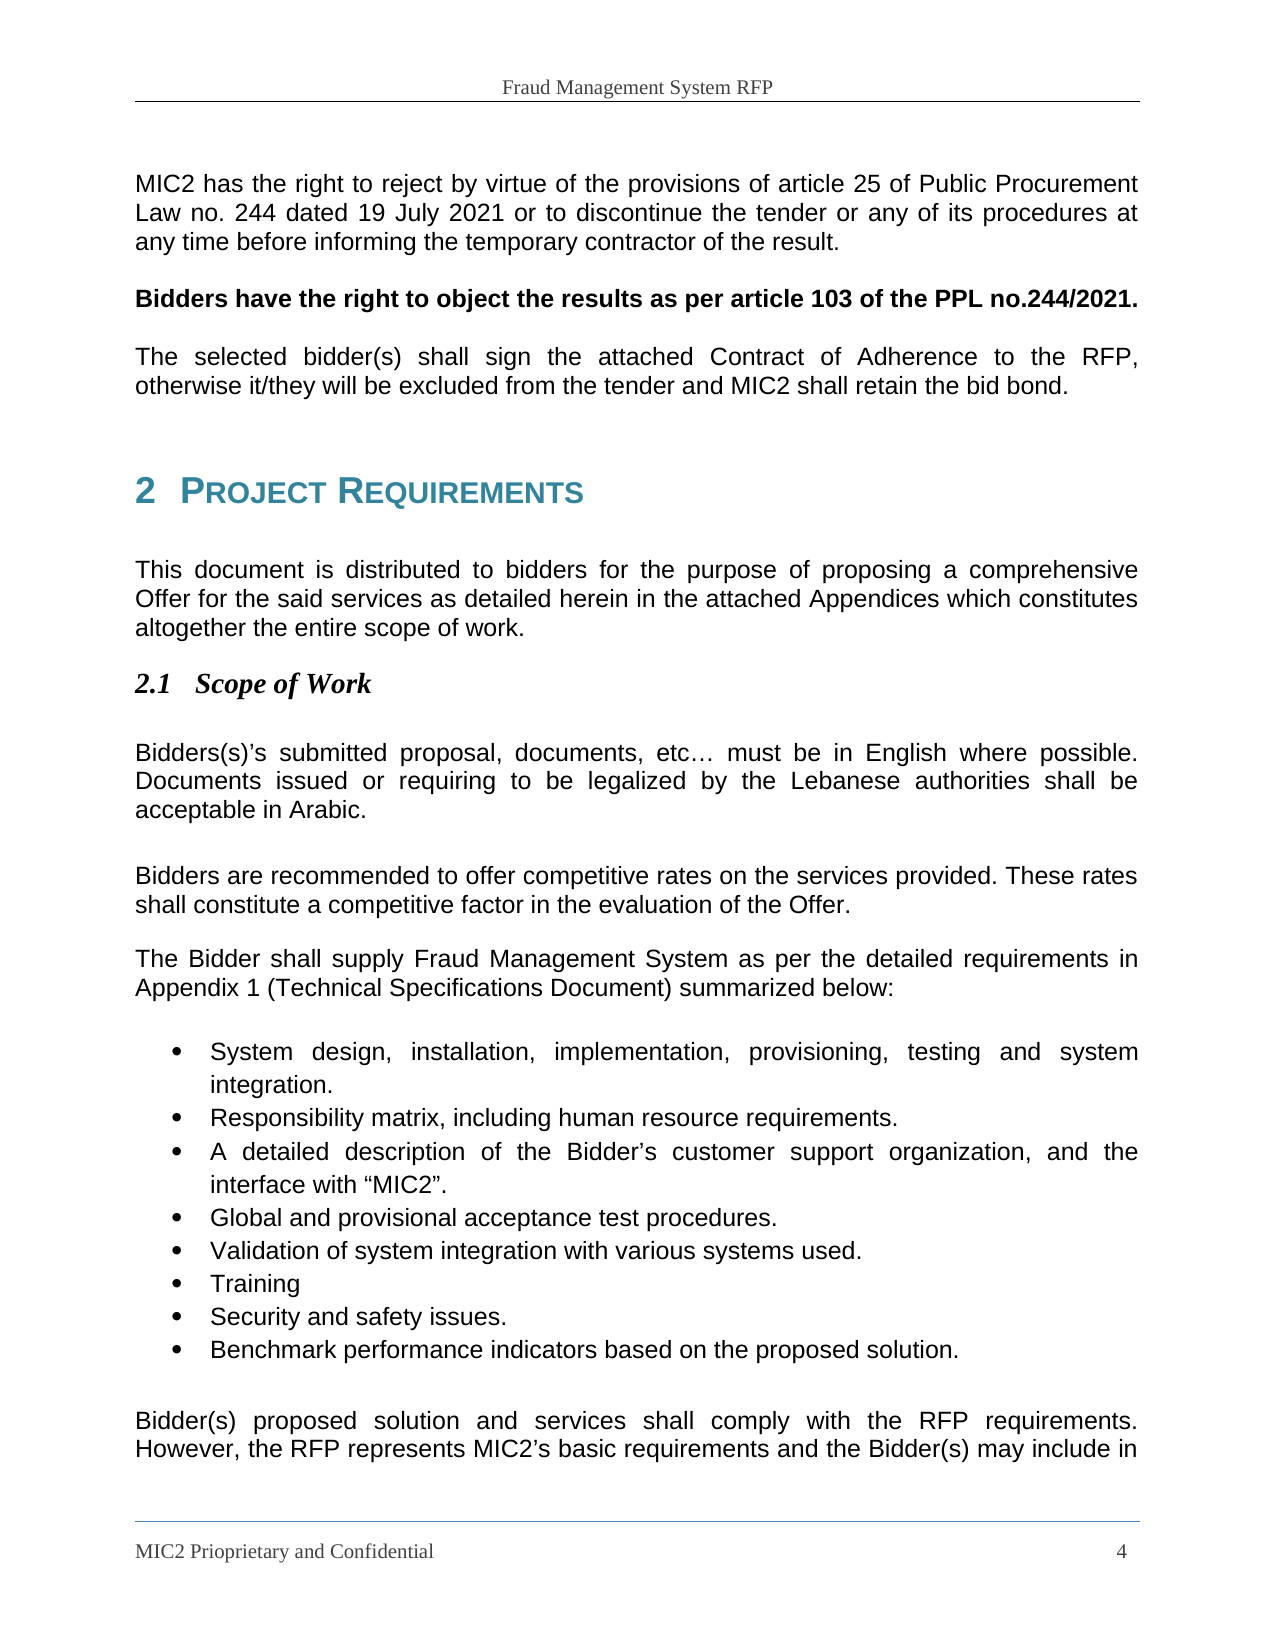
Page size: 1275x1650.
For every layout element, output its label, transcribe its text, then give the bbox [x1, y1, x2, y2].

list Responsibility matrix, including human resource requirements. [172, 1103, 1140, 1132]
list System design, installation, implementation, provisioning, testing and system integration. [172, 1037, 1140, 1099]
text Bidders have the right to object the results as per article 103 of the PPL no.244/2021. [135, 284, 1140, 313]
list Validation of system integration with various systems used. [172, 1236, 1140, 1264]
subtitle Project Requirements [135, 468, 1140, 511]
list Global and provisional acceptance test procedures. [172, 1203, 1140, 1231]
text This document is distributed to bidders for the purpose of proposing a comprehensive Offer for the said services as detailed herein in the attached Appendices which constitutes altogether the entire scope of work. [135, 555, 1140, 641]
text Bidders are recommended to offer competitive rates on the services provided. These rates shall constitute a competitive factor in the evaluation of the Offer. [135, 861, 1140, 919]
subtitle Scope of Work [135, 666, 1140, 700]
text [135, 1406, 1140, 1463]
text The selected bidder(s) shall sign the attached Contract of Adherence to the RFP, otherwise it/they will be excluded from the tender and MIC2 shall retain the bid bond. [135, 342, 1140, 399]
text The Bidder shall supply Fraud Management System as per the detailed requirements in Appendix 1 (Technical Specifications Document) summarized below: [135, 944, 1140, 1001]
list Training [172, 1269, 1140, 1298]
list Benchmark performance indicators based on the proposed solution. [172, 1335, 1140, 1364]
text MIC2 has the right to reject by virtue of the provisions of article 25 of Public Procurement Law no. 244 dated 19 July 2021 or to discontinue the tender or any of its procedures at any time before informing the temporary contractor of the result. [135, 169, 1140, 256]
text Bidders(s)’s submitted proposal, documents, etc… must be in English where possible. Documents issued or requiring to be legalized by the Lebanese authorities shall be acceptable in Arabic. [135, 737, 1140, 824]
list A detailed description of the Bidder’s customer support organization, and the interface with “MIC2”. [172, 1136, 1140, 1198]
list Security and safety issues. [172, 1302, 1140, 1331]
